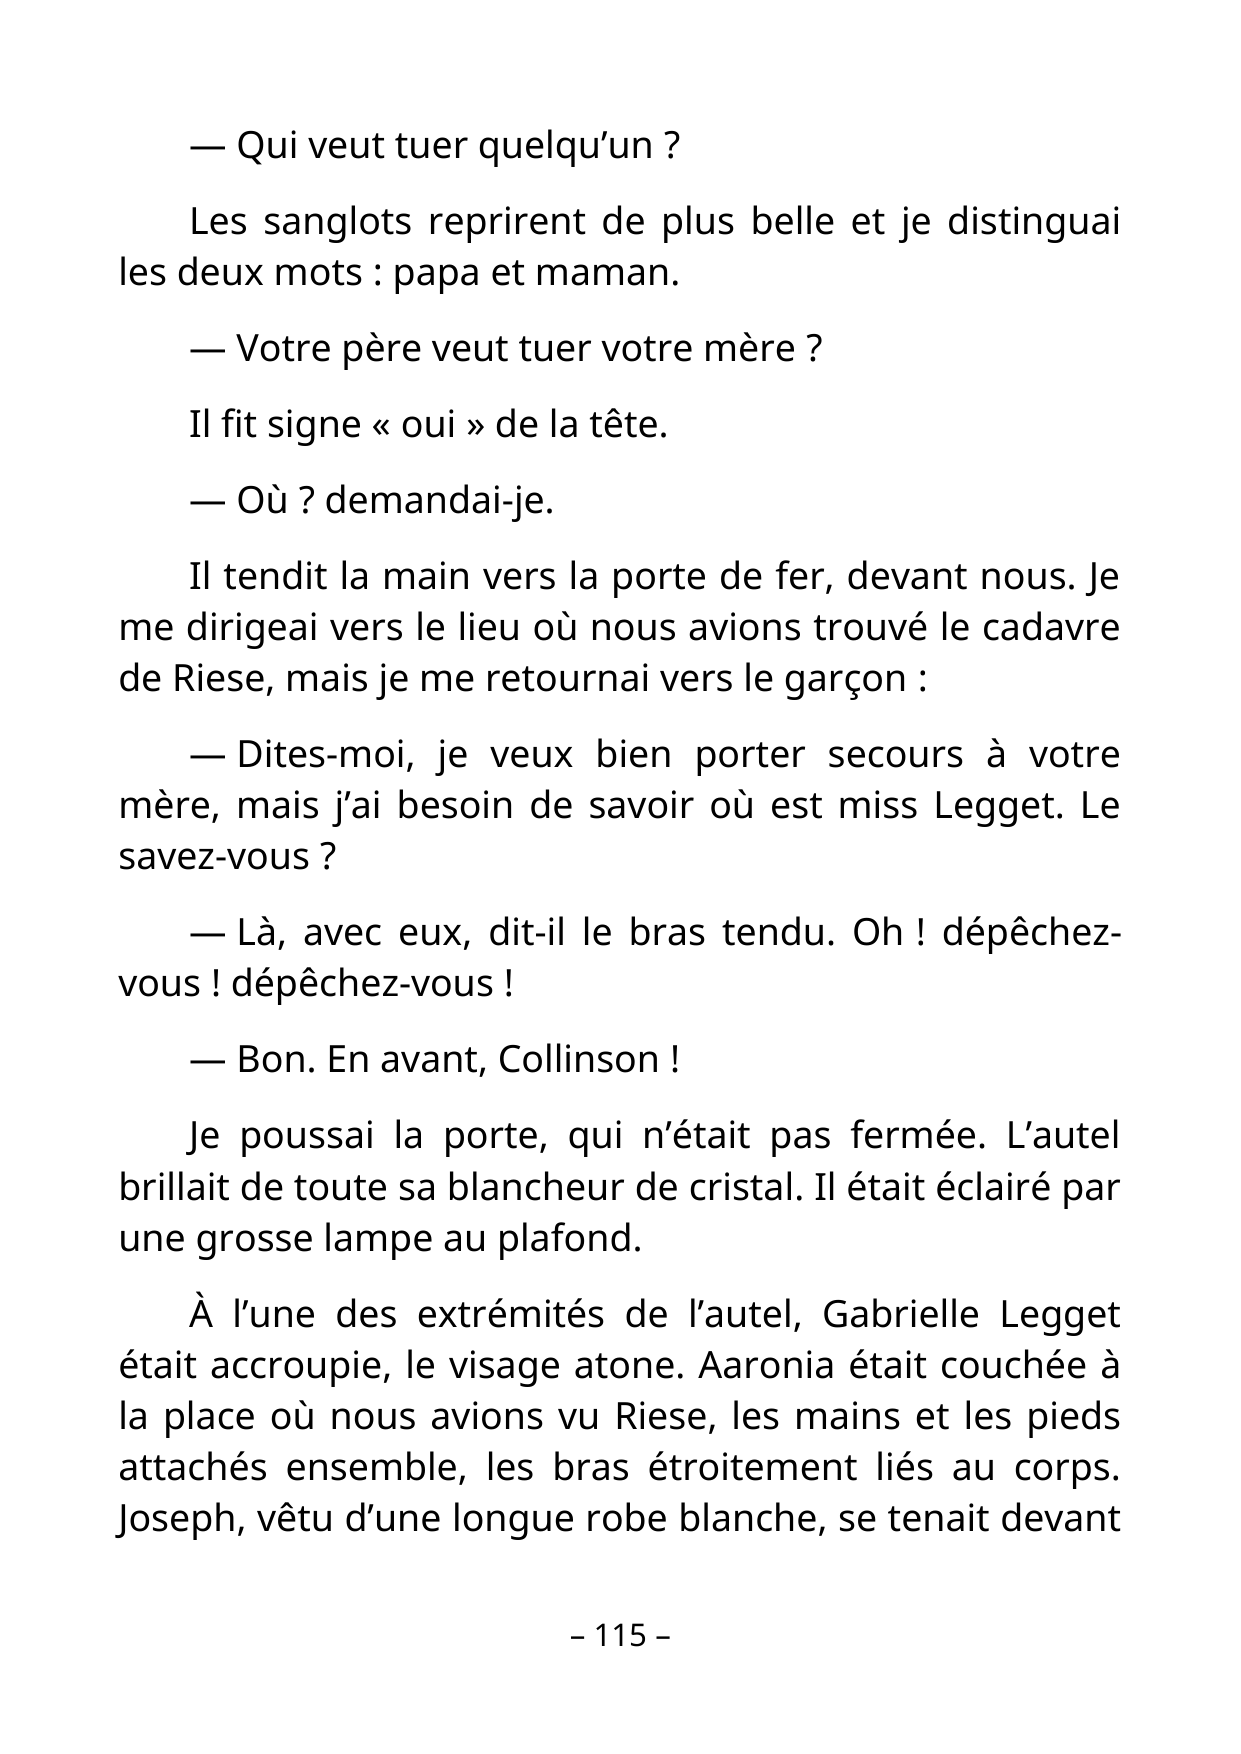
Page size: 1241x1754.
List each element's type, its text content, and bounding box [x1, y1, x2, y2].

text Il fit signe « oui » de la tête. [118, 397, 1122, 448]
text Il tendit la main vers la porte de fer, devant nous. Je me dirigeai vers le lieu où nous avions trouvé le cadavre de Riese, mais je me retournai vers le garçon : [118, 549, 1122, 702]
text Je poussai la porte, qui n’était pas fermée. L’autel brillait de toute sa blancheur de cristal. Il était éclairé par une grosse lampe au plafond. [118, 1109, 1122, 1262]
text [118, 1287, 1122, 1542]
text — Là, avec eux, dit-il le bras tendu. Oh ! dépêchez-vous ! dépêchez-vous ! [118, 906, 1122, 1008]
text — Où ? demandai-je. [118, 473, 1122, 524]
text — Qui veut tuer quelqu’un ? [118, 118, 1122, 169]
text — Votre père veut tuer votre mère ? [118, 321, 1122, 372]
text — Bon. En avant, Collinson ! [118, 1033, 1122, 1084]
text — Dites-moi, je veux bien porter secours à votre mère, mais j’ai besoin de savoir où est miss Legget. Le savez-vous ? [118, 727, 1122, 881]
text Les sanglots reprirent de plus belle et je distinguai les deux mots : papa et maman. [118, 194, 1122, 296]
